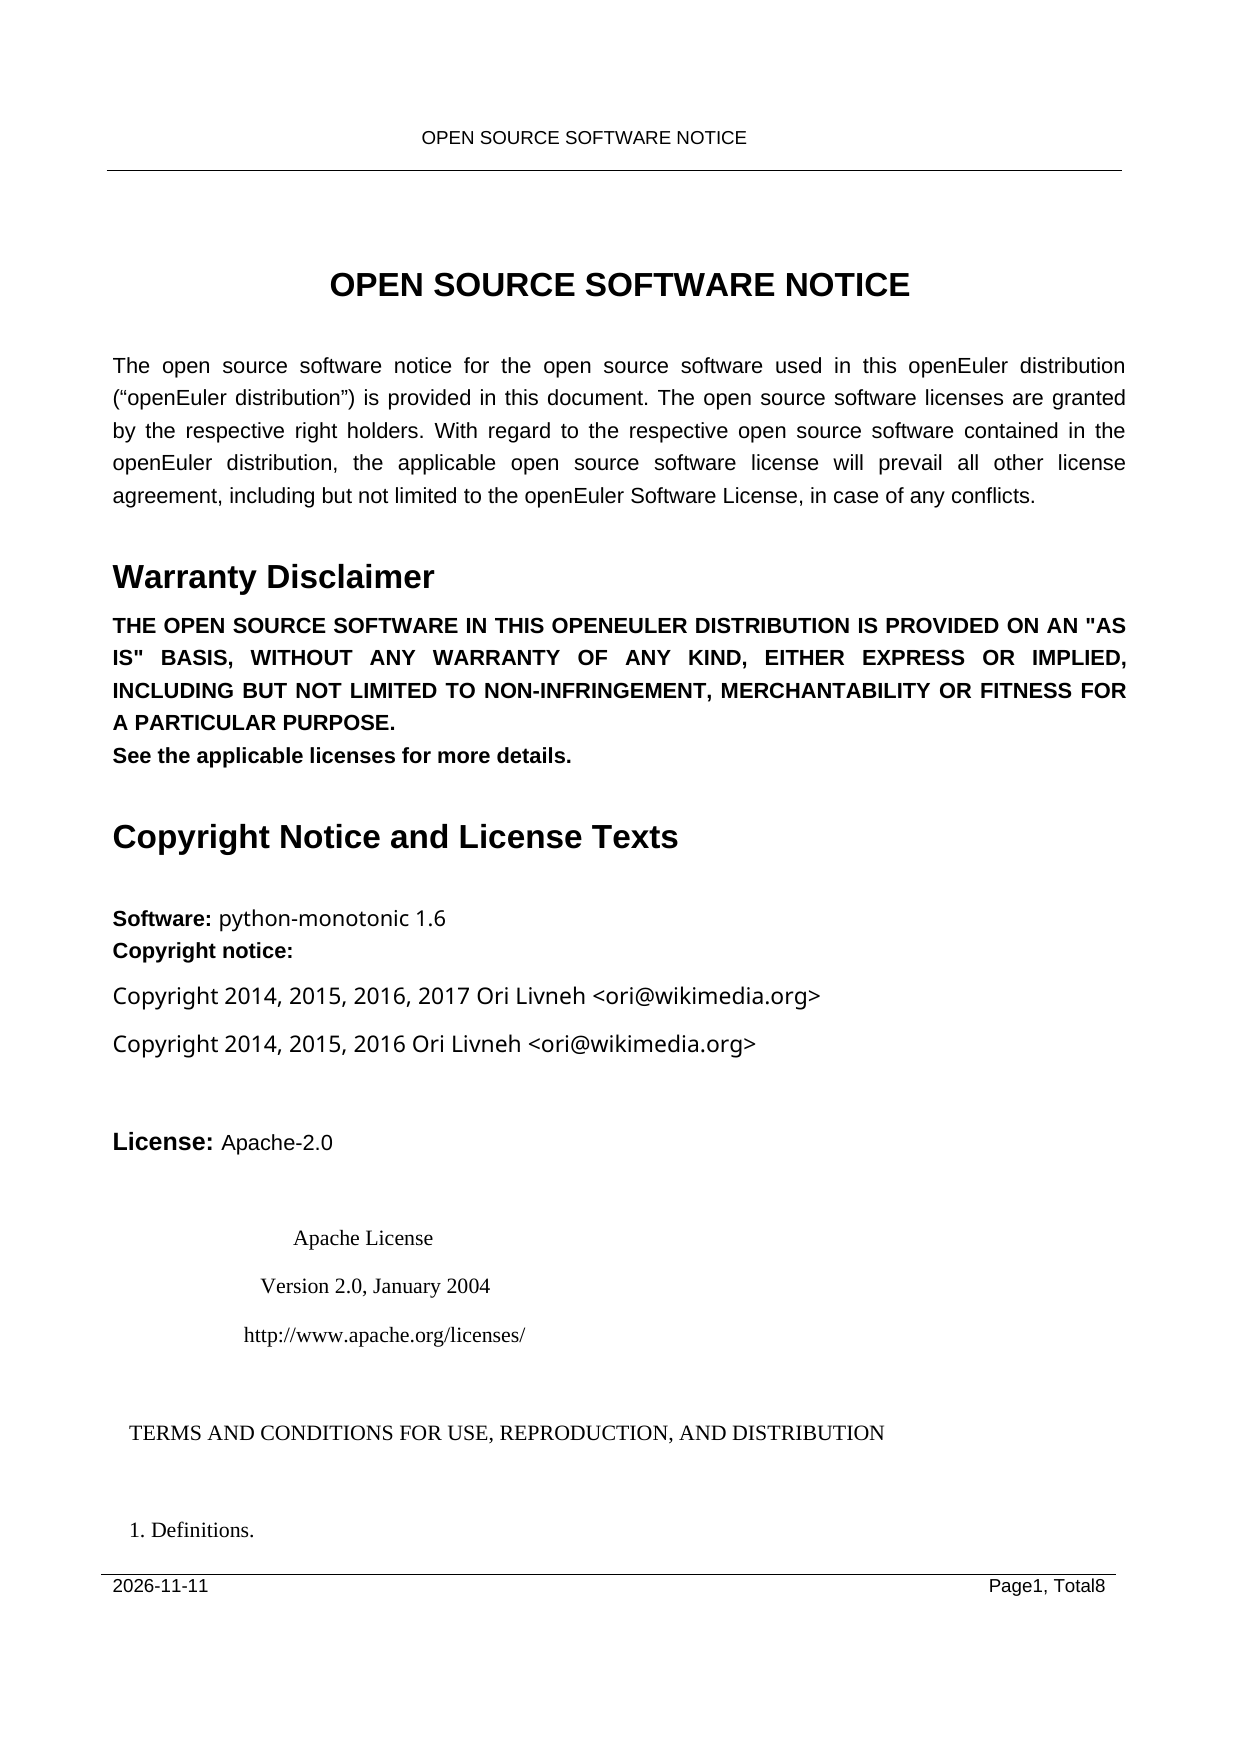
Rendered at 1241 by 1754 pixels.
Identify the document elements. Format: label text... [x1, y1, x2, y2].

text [112, 1172, 1128, 1546]
text THE OPEN SOURCE SOFTWARE IN THIS OPENEULER DISTRIBUTION IS PROVIDED ON AN "AS IS" BASIS, WITHOUT ANY WARRANTY OF ANY KIND, EITHER EXPRESS OR IMPLIED, INCLUDING BUT NOT LIMITED TO NON-INFRINGEMENT, MERCHANTABILITY OR FITNESS FOR A PARTICULAR PURPOSE. See the applicable licenses for more details. [112, 609, 1128, 771]
text OPEN SOURCE SOFTWARE NOTICE [112, 251, 1128, 316]
text Copyright notice: [112, 934, 1128, 966]
text Warranty Disclaimer [112, 544, 1128, 609]
text Copyright Notice and License Texts [112, 804, 1128, 869]
text The open source software notice for the open source software used in this openEuler distribution (“openEuler distribution”) is provided in this document. The open source software licenses are granted by the respective right holders. With regard to the respective open source software contained in the openEuler distribution, the applicable open source software license will prevail all other license agreement, including but not limited to the openEuler Software License, in case of any conflicts. [112, 349, 1128, 511]
text Software: python-monotonic 1.6 [112, 901, 1128, 934]
text License: Apache-2.0 [112, 1125, 1128, 1158]
text Copyright 2014, 2015, 2016, 2017 Ori Livneh <ori@wikimedia.org> Copyright 2014, 2015, 2016 Ori Livneh <ori@wikimedia.org> [112, 979, 1128, 1109]
